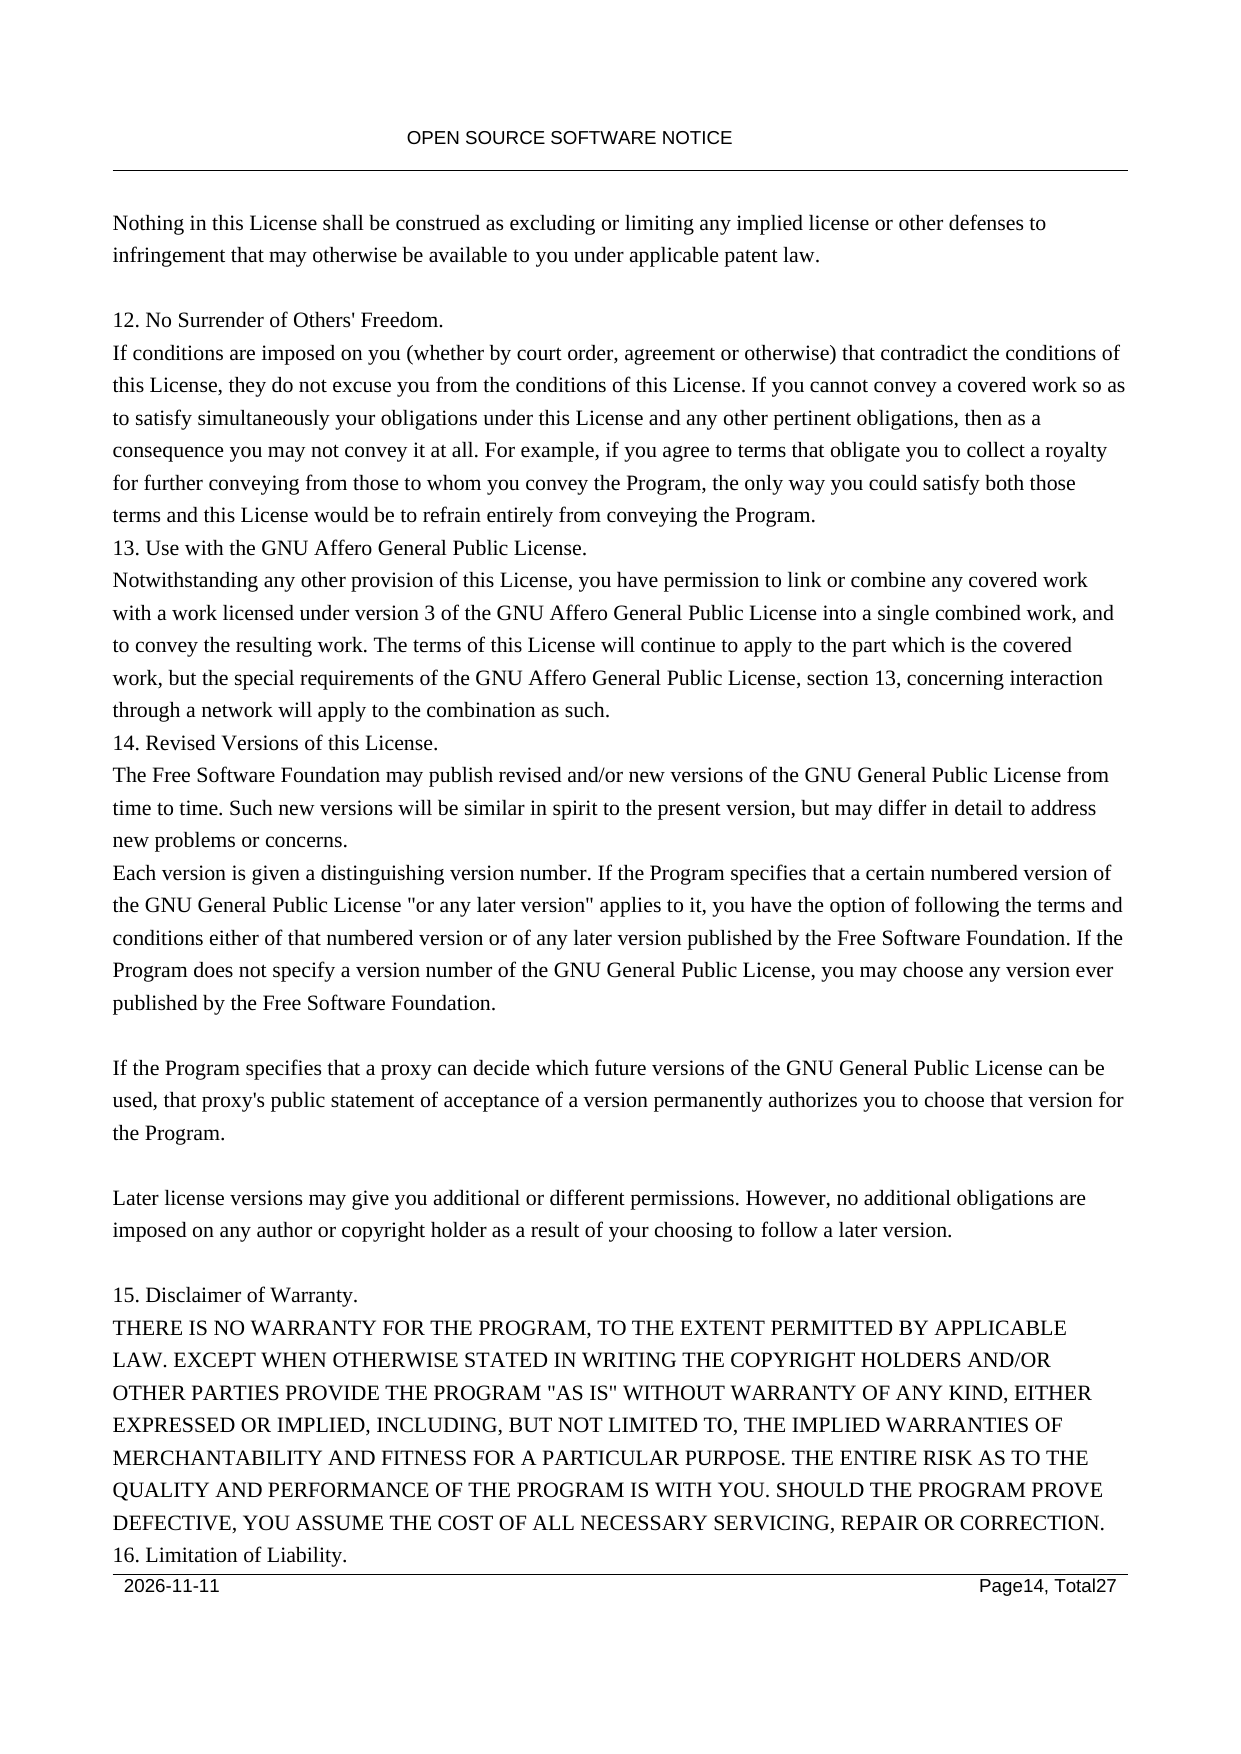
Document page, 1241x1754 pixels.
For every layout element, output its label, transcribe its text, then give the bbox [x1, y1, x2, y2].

text If conditions are imposed on you (whether by court order, agreement or otherwise) that contradict the conditions of this License, they do not excuse you from the conditions of this License. If you cannot convey a covered work so as to satisfy simultaneously your obligations under this License and any other pertinent obligations, then as a consequence you may not convey it at all. For example, if you agree to terms that obligate you to collect a royalty for further conveying from those to whom you convey the Program, the only way you could satisfy both those terms and this License would be to refrain entirely from conveying the Program. [112, 336, 1128, 531]
text 16. Limitation of Liability. [112, 1539, 1128, 1571]
text Each version is given a distinguishing version number. If the Program specifies that a certain numbered version of the GNU General Public License "or any later version" applies to it, you have the option of following the terms and conditions either of that numbered version or of any later version published by the Free Software Foundation. If the Program does not specify a version number of the GNU General Public License, you may choose any version ever published by the Free Software Foundation. [112, 856, 1128, 1019]
text Later license versions may give you additional or different permissions. However, no additional obligations are imposed on any author or copyright holder as a result of your choosing to follow a later version. [112, 1181, 1128, 1246]
text 15. Disclaimer of Warranty. [112, 1279, 1128, 1311]
text Notwithstanding any other provision of this License, you have permission to link or combine any covered work with a work licensed under version 3 of the GNU Affero General Public License into a single combined work, and to convey the resulting work. The terms of this License will continue to apply to the part which is the covered work, but the special requirements of the GNU Affero General Public License, section 13, concerning interaction through a network will apply to the combination as such. [112, 564, 1128, 726]
text 12. No Surrender of Others' Freedom. [112, 304, 1128, 336]
text The Free Software Foundation may publish revised and/or new versions of the GNU General Public License from time to time. Such new versions will be similar in spirit to the present version, but may differ in detail to address new problems or concerns. [112, 759, 1128, 856]
text Nothing in this License shall be construed as excluding or limiting any implied license or other defenses to infringement that may otherwise be available to you under applicable patent law. [112, 206, 1128, 271]
text THERE IS NO WARRANTY FOR THE PROGRAM, TO THE EXTENT PERMITTED BY APPLICABLE LAW. EXCEPT WHEN OTHERWISE STATED IN WRITING THE COPYRIGHT HOLDERS AND/OR OTHER PARTIES PROVIDE THE PROGRAM "AS IS" WITHOUT WARRANTY OF ANY KIND, EITHER EXPRESSED OR IMPLIED, INCLUDING, BUT NOT LIMITED TO, THE IMPLIED WARRANTIES OF MERCHANTABILITY AND FITNESS FOR A PARTICULAR PURPOSE. THE ENTIRE RISK AS TO THE QUALITY AND PERFORMANCE OF THE PROGRAM IS WITH YOU. SHOULD THE PROGRAM PROVE DEFECTIVE, YOU ASSUME THE COST OF ALL NECESSARY SERVICING, REPAIR OR CORRECTION. [112, 1311, 1128, 1539]
text 14. Revised Versions of this License. [112, 726, 1128, 759]
text If the Program specifies that a proxy can decide which future versions of the GNU General Public License can be used, that proxy's public statement of acceptance of a version permanently authorizes you to choose that version for the Program. [112, 1051, 1128, 1149]
text 13. Use with the GNU Affero General Public License. [112, 531, 1128, 564]
